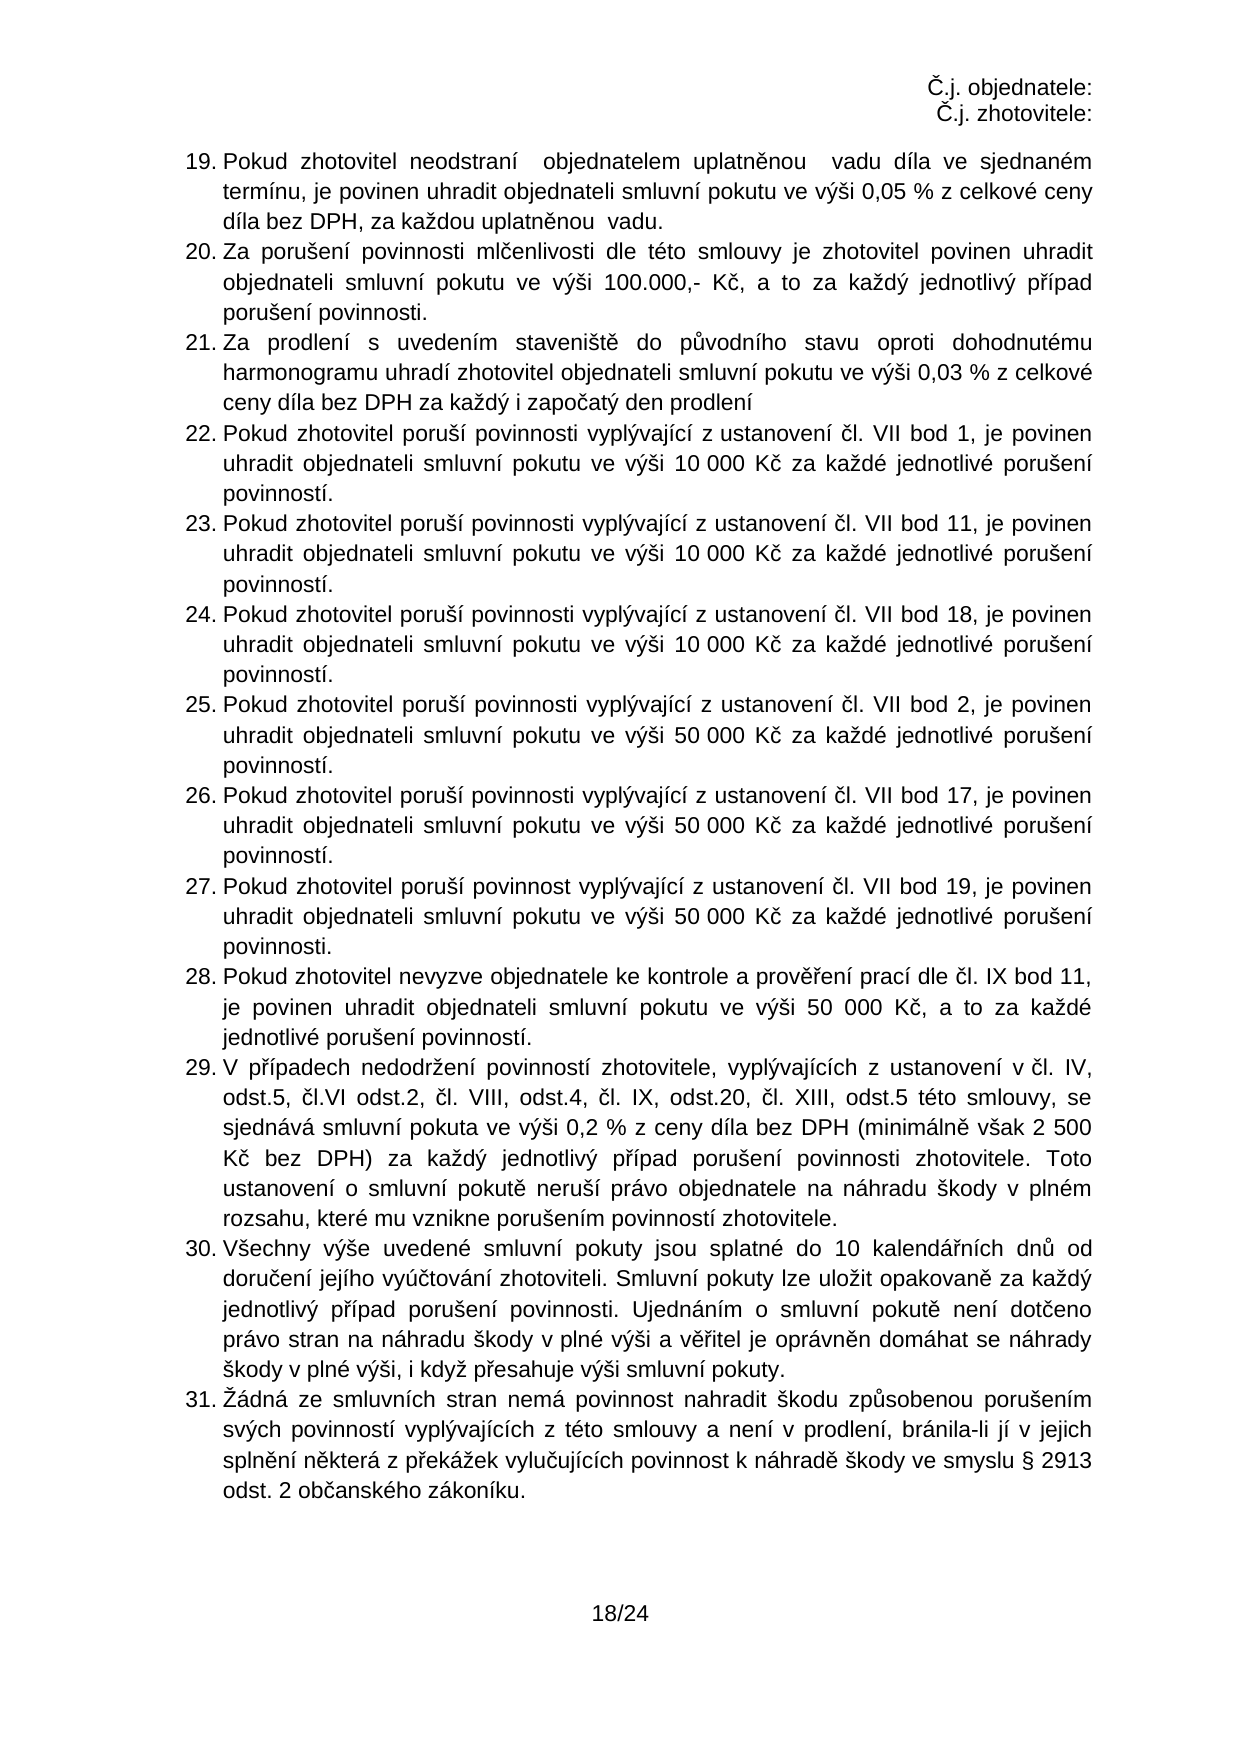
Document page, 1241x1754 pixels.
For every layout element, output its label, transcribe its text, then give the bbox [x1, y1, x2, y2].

list Pokud zhotovitel poruší povinnosti vyplývající z ustanovení čl. VII bod 18, je povinen uhradit objednateli smluvní pokutu ve výši 10 000 Kč za každé jednotlivé porušení povinností. [185, 601, 1093, 687]
list Pokud zhotovitel nevyzve objednatele ke kontrole a prověření prací dle čl. IX bod 11, je povinen uhradit objednateli smluvní pokutu ve výši 50 000 Kč, a to za každé jednotlivé porušení povinností. [185, 963, 1093, 1050]
list Pokud zhotovitel poruší povinnost vyplývající z ustanovení čl. VII bod 19, je povinen uhradit objednateli smluvní pokutu ve výši 50 000 Kč za každé jednotlivé porušení povinnosti. [185, 873, 1093, 959]
list Všechny výše uvedené smluvní pokuty jsou splatné do 10 kalendářních dnů od doručení jejího vyúčtování zhotoviteli. Smluvní pokuty lze uložit opakovaně za každý jednotlivý případ porušení povinnosti. Ujednáním o smluvní pokutě není dotčeno právo stran na náhradu škody v plné výši a věřitel je oprávněn domáhat se náhrady škody v plné výši, i když přesahuje výši smluvní pokuty. [185, 1235, 1093, 1382]
list Pokud zhotovitel poruší povinnosti vyplývající z ustanovení čl. VII bod 1, je povinen uhradit objednateli smluvní pokutu ve výši 10 000 Kč za každé jednotlivé porušení povinností. [185, 419, 1093, 506]
list Za porušení povinnosti mlčenlivosti dle této smlouvy je zhotovitel povinen uhradit objednateli smluvní pokutu ve výši 100.000,- Kč, a to za každý jednotlivý případ porušení povinnosti. [185, 238, 1093, 325]
list Pokud zhotovitel poruší povinnosti vyplývající z ustanovení čl. VII bod 11, je povinen uhradit objednateli smluvní pokutu ve výši 10 000 Kč za každé jednotlivé porušení povinností. [185, 510, 1093, 597]
list Pokud zhotovitel poruší povinnosti vyplývající z ustanovení čl. VII bod 2, je povinen uhradit objednateli smluvní pokutu ve výši 50 000 Kč za každé jednotlivé porušení povinností. [185, 691, 1093, 778]
list Žádná ze smluvních stran nemá povinnost nahradit škodu způsobenou porušením svých povinností vyplývajících z této smlouvy a není v prodlení, bránila-li jí v jejich splnění některá z překážek vylučujících povinnost k náhradě škody ve smyslu § 2913 odst. 2 občanského zákoníku. [185, 1386, 1093, 1503]
list Za prodlení s uvedením staveniště do původního stavu oproti dohodnutému harmonogramu uhradí zhotovitel objednateli smluvní pokutu ve výši 0,03 % z celkové ceny díla bez DPH za každý i započatý den prodlení [185, 329, 1093, 416]
list Pokud zhotovitel neodstraní objednatelem uplatněnou vadu díla ve sjednaném termínu, je povinen uhradit objednateli smluvní pokutu ve výši 0,05 % z celkové ceny díla bez DPH, za každou uplatněnou vadu. [185, 148, 1093, 234]
list Pokud zhotovitel poruší povinnosti vyplývající z ustanovení čl. VII bod 17, je povinen uhradit objednateli smluvní pokutu ve výši 50 000 Kč za každé jednotlivé porušení povinností. [185, 782, 1093, 869]
list V případech nedodržení povinností zhotovitele, vyplývajících z ustanovení v čl. IV, odst.5, čl.VI odst.2, čl. VIII, odst.4, čl. IX, odst.20, čl. XIII, odst.5 této smlouvy, se sjednává smluvní pokuta ve výši 0,2 % z ceny díla bez DPH (minimálně však 2 500 Kč bez DPH) za každý jednotlivý případ porušení povinnosti zhotovitele. Toto ustanovení o smluvní pokutě neruší právo objednatele na náhradu škody v plném rozsahu, které mu vznikne porušením povinností zhotovitele. [185, 1054, 1093, 1231]
